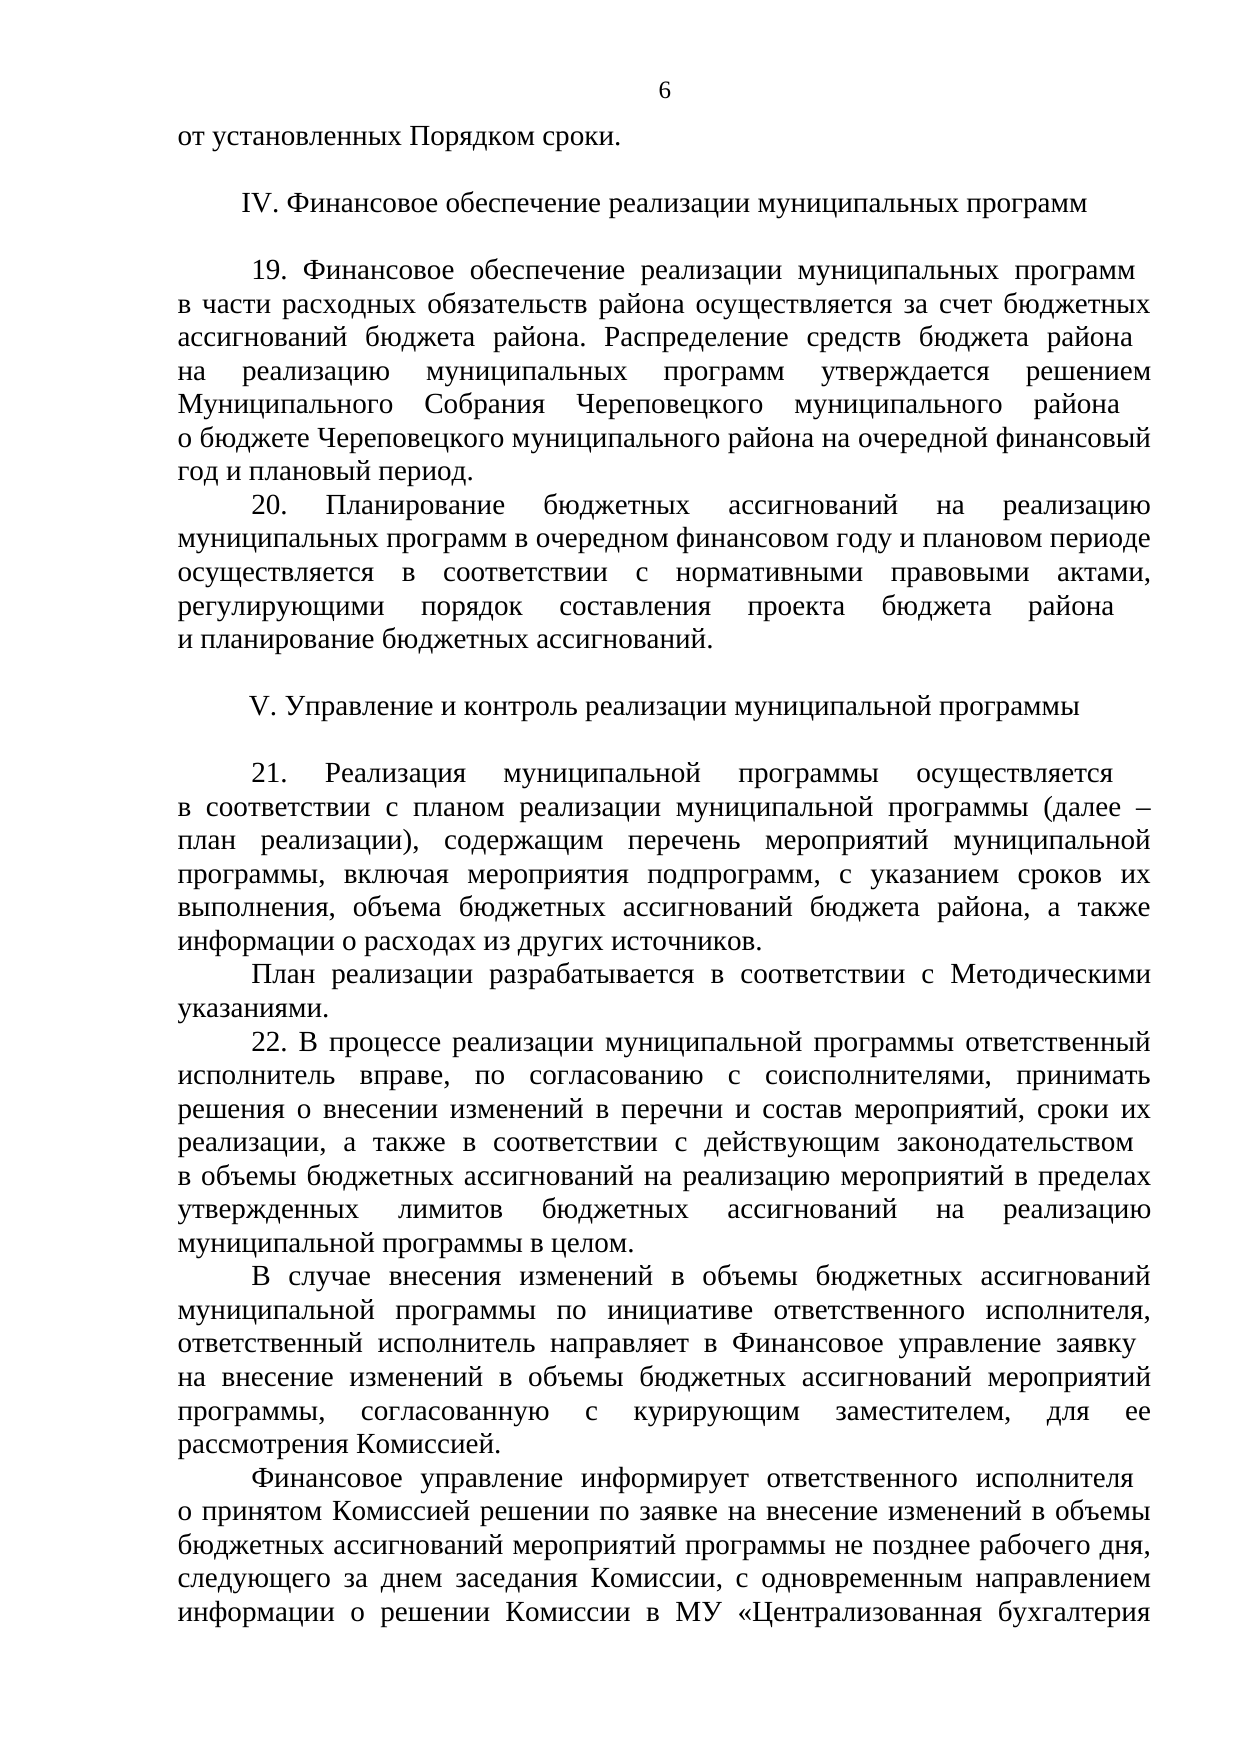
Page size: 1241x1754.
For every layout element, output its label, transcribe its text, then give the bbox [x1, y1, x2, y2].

text 21. Реализация муниципальной программы осуществляется в соответствии с планом реализации муниципальной программы (далее – план реализации), содержащим перечень мероприятий муниципальной программы, включая мероприятия подпрограмм, с указанием сроков их выполнения, объема бюджетных ассигнований бюджета района, а также информации о расходах из других источников. [177, 755, 1152, 957]
text План реализации разрабатывается в соответствии с Методическими указаниями. [177, 957, 1152, 1024]
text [177, 1460, 1152, 1627]
text 19. Финансовое обеспечение реализации муниципальных программ в части расходных обязательств района осуществляется за счет бюджетных ассигнований бюджета района. Распределение средств бюджета района на реализацию муниципальных программ утверждается решением Муниципального Собрания Череповецкого муниципального района о бюджете Череповецкого муниципального района на очередной финансовый год и плановый период. [177, 252, 1152, 487]
text 22. В процессе реализации муниципальной программы ответственный исполнитель вправе, по согласованию с соисполнителями, принимать решения о внесении изменений в перечни и состав мероприятий, сроки их реализации, а также в соответствии с действующим законодательством в объемы бюджетных ассигнований на реализацию мероприятий в пределах утвержденных лимитов бюджетных ассигнований на реализацию муниципальной программы в целом. [177, 1024, 1152, 1258]
text IV. Финансовое обеспечение реализации муниципальных программ [177, 185, 1152, 219]
text В случае внесения изменений в объемы бюджетных ассигнований муниципальной программы по инициативе ответственного исполнителя, ответственный исполнитель направляет в Финансовое управление заявку на внесение изменений в объемы бюджетных ассигнований мероприятий программы, согласованную с курирующим заместителем, для ее рассмотрения Комиссией. [177, 1258, 1152, 1460]
text 20. Планирование бюджетных ассигнований на реализацию муниципальных программ в очередном финансовом году и плановом периоде осуществляется в соответствии с нормативными правовыми актами, регулирующими порядок составления проекта бюджета района и планирование бюджетных ассигнований. [177, 487, 1152, 655]
text V. Управление и контроль реализации муниципальной программы [177, 688, 1152, 722]
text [177, 118, 1152, 152]
